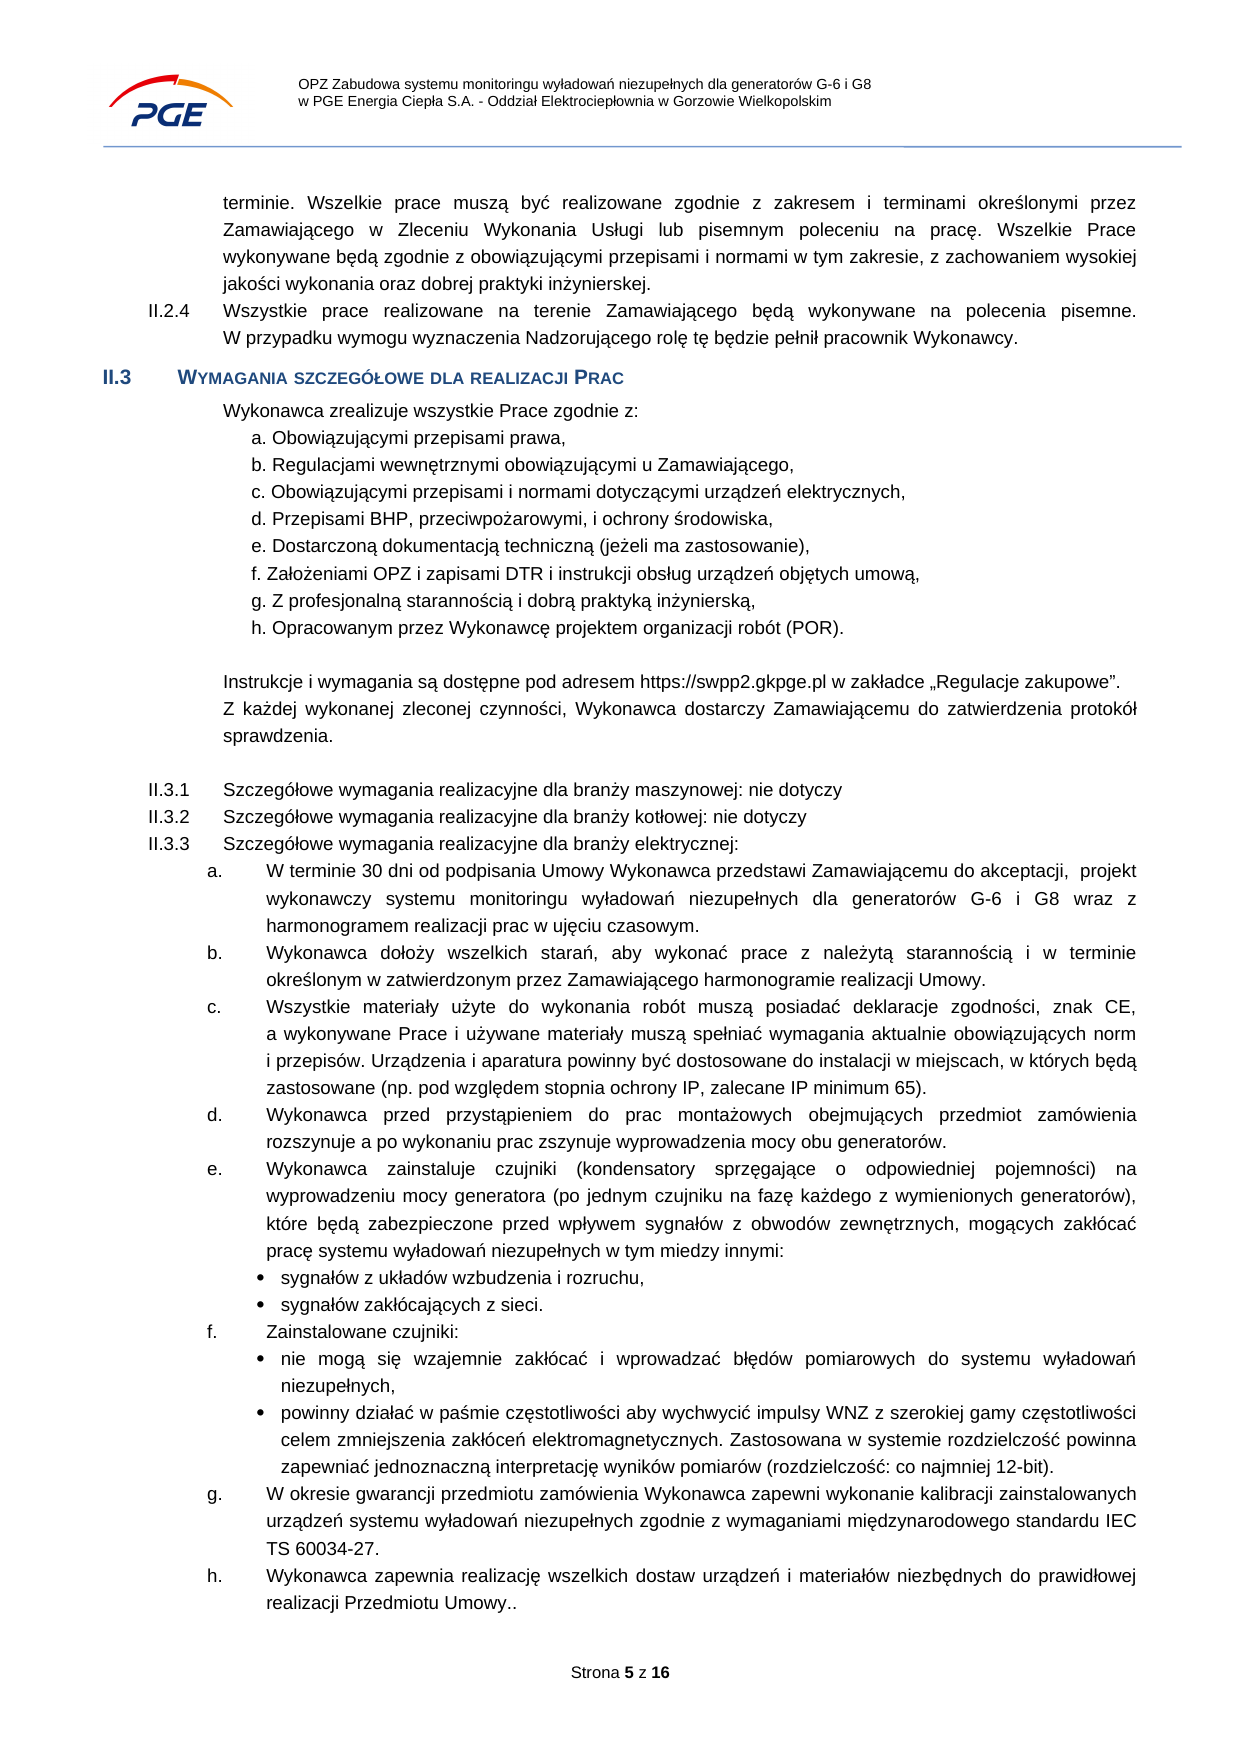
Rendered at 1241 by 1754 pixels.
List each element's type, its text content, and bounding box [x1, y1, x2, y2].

list sygnałów zakłócających z sieci. [257, 1289, 1137, 1317]
text Wszystkie prace realizowane na terenie Zamawiającego będą wykonywane na polecenia pisemne. W przypadku wymogu wyznaczenia Nadzorującego rolę tę będzie pełnił pracownik Wykonawcy. [148, 296, 1137, 350]
list Instrukcje i wymagania są dostępne pod adresem https://swpp2.gkpge.pl w zakładce „Regulacje zakupowe”. [223, 667, 1137, 694]
text Wykonawca zainstaluje czujniki (kondensatory sprzęgające o odpowiedniej pojemności) na wyprowadzeniu mocy generatora (po jednym czujniku na fazę każdego z wymienionych generatorów), które będą zabezpieczone przed wpływem sygnałów z obwodów zewnętrznych, mogących zakłócać pracę systemu wyładowań niezupełnych w tym miedzy innymi: [207, 1154, 1137, 1262]
text Wymagania szczegółowe dla realizacji Prac [102, 362, 1137, 389]
list a. Obowiązującymi przepisami prawa, [223, 423, 1137, 450]
text Zainstalowane czujniki: [207, 1317, 1137, 1344]
text Wykonawca przed przystąpieniem do prac montażowych obejmujących przedmiot zamówienia rozszynuje a po wykonaniu prac zszynuje wyprowadzenia mocy obu generatorów. [207, 1100, 1137, 1154]
list b. Regulacjami wewnętrznymi obowiązującymi u Zamawiającego, [223, 450, 1137, 477]
list c. Obowiązującymi przepisami i normami dotyczącymi urządzeń elektrycznych, [223, 477, 1137, 504]
list g. Z profesjonalną starannością i dobrą praktyką inżynierską, [223, 585, 1137, 612]
list e. Dostarczoną dokumentacją techniczną (jeżeli ma zastosowanie), [223, 531, 1137, 558]
text Wykonawca dołoży wszelkich starań, aby wykonać prace z należytą starannością i w terminie określonym w zatwierdzonym przez Zamawiającego harmonogramie realizacji Umowy. [207, 937, 1137, 992]
text Szczegółowe wymagania realizacyjne dla branży elektrycznej: [148, 829, 1137, 856]
list f. Założeniami OPZ i zapisami DTR i instrukcji obsług urządzeń objętych umową, [223, 558, 1137, 585]
list Z każdej wykonanej zleconej czynności, Wykonawca dostarczy Zamawiającemu do zatwierdzenia protokół sprawdzenia. [223, 694, 1137, 748]
text Szczegółowe wymagania realizacyjne dla branży kotłowej: nie dotyczy [148, 802, 1137, 829]
list nie mogą się wzajemnie zakłócać i wprowadzać błędów pomiarowych do systemu wyładowań niezupełnych, [257, 1344, 1137, 1398]
picture [87, 63, 255, 144]
list Wykonawca zrealizuje wszystkie Prace zgodnie z: [223, 396, 1137, 423]
text W terminie 30 dni od podpisania Umowy Wykonawca przedstawi Zamawiającemu do akceptacji, projekt wykonawczy systemu monitoringu wyładowań niezupełnych dla generatorów G-6 i G8 wraz z harmonogramem realizacji prac w ujęciu czasowym. [207, 856, 1137, 937]
list sygnałów z układów wzbudzenia i rozruchu, [257, 1262, 1137, 1289]
text Wykonawca zapewnia realizację wszelkich dostaw urządzeń i materiałów niezbędnych do prawidłowej realizacji Przedmiotu Umowy.. [207, 1560, 1137, 1614]
text Wszystkie materiały użyte do wykonania robót muszą posiadać deklaracje zgodności, znak CE, a wykonywane Prace i używane materiały muszą spełniać wymagania aktualnie obowiązujących norm i przepisów. Urządzenia i aparatura powinny być dostosowane do instalacji w miejscach, w których będą zastosowane (np. pod względem stopnia ochrony IP, zalecane IP minimum 65). [207, 992, 1137, 1100]
list d. Przepisami BHP, przeciwpożarowymi, i ochrony środowiska, [223, 504, 1137, 531]
list h. Opracowanym przez Wykonawcę projektem organizacji robót (POR). [223, 612, 1137, 639]
list powinny działać w paśmie częstotliwości aby wychwycić impulsy WNZ z szerokiej gamy częstotliwości celem zmniejszenia zakłóceń elektromagnetycznych. Zastosowana w systemie rozdzielczość powinna zapewniać jednoznaczną interpretację wyników pomiarów (rozdzielczość: co najmniej 12-bit). [257, 1398, 1137, 1479]
text Szczegółowe wymagania realizacyjne dla branży maszynowej: nie dotyczy [148, 775, 1137, 802]
text W okresie gwarancji przedmiotu zamówienia Wykonawca zapewni wykonanie kalibracji zainstalowanych urządzeń systemu wyładowań niezupełnych zgodnie z wymaganiami międzynarodowego standardu IEC TS 60034-27. [207, 1479, 1137, 1560]
